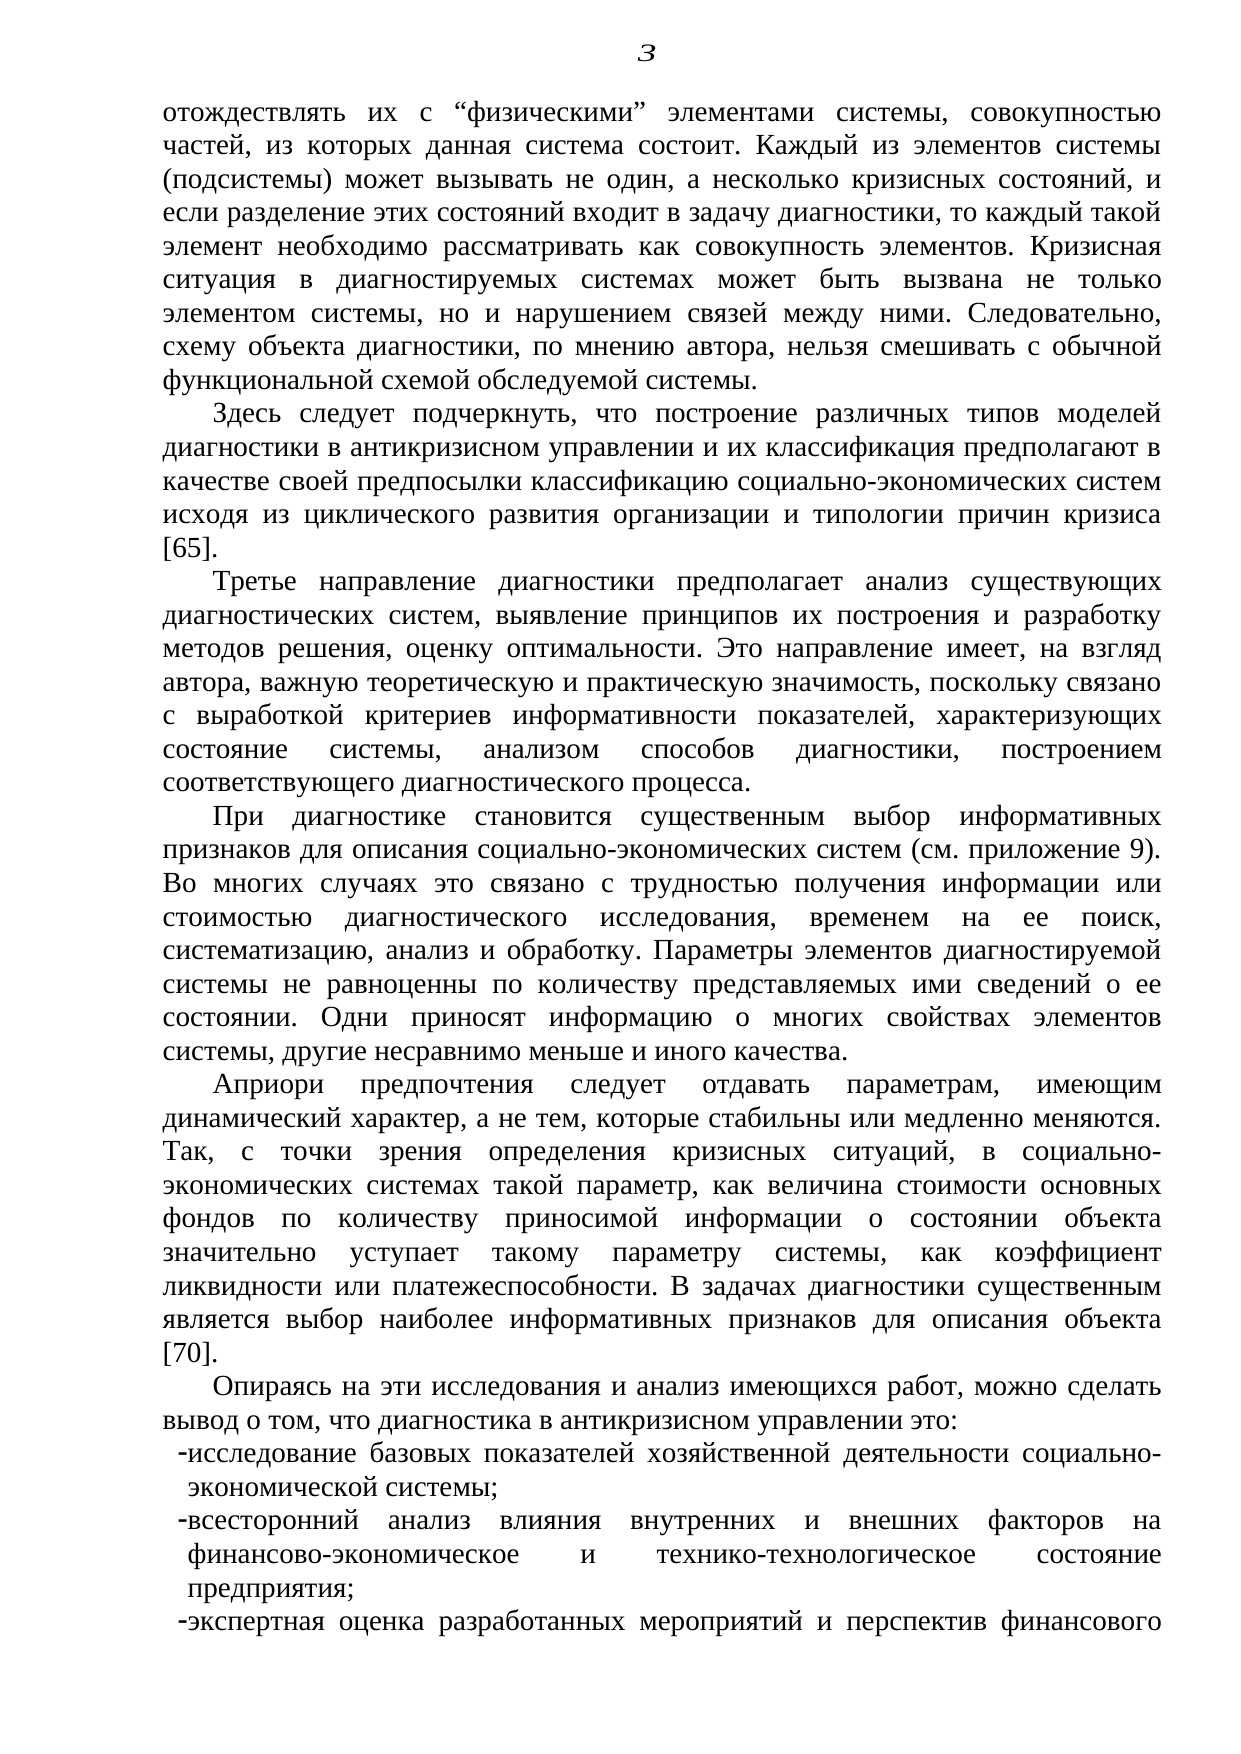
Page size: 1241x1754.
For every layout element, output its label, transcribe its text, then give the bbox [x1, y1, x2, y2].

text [162, 94, 1162, 396]
text Здесь следует подчеркнуть, что построение различных типов моделей диагностики в антикризисном управлении и их классификация предполагают в качестве своей предпосылки классификацию социально-экономических систем исходя из циклического развития организации и типологии причин кризиса [65]. [162, 396, 1162, 563]
text Третье направление диагностики предполагает анализ существующих диагностических систем, выявление принципов их построения и разработку методов решения, оценку оптимальности. Это направление имеет, на взгляд автора, важную теоретическую и практическую значимость, поскольку связано с выработкой критериев информативности показателей, характеризующих состояние системы, анализом способов диагностики, построением соответствующего диагностического процесса. [162, 563, 1162, 798]
text Опираясь на эти исследования и анализ имеющихся работ, можно сделать вывод о том, что диагностика в антикризисном управлении это: [162, 1368, 1162, 1435]
text Априори предпочтения следует отдавать параметрам, имеющим динамический характер, а не тем, которые стабильны или медленно меняются. Так, с точки зрения определения кризисных ситуаций, в социально-экономических системах такой параметр, как величина стоимости основных фондов по количеству приносимой информации о состоянии объекта значительно уступает такому параметру системы, как коэффициент ликвидности или платежеспособности. В задачах диагностики существенным является выбор наиболее информативных признаков для описания объекта [70]. [162, 1066, 1162, 1368]
text При диагностике становится существенным выбор информативных признаков для описания социально-экономических систем (см. приложение 9). Во многих случаях это связано с трудностью получения информации или стоимостью диагностического исследования, временем на ее поиск, систематизацию, анализ и обработку. Параметры элементов диагностируемой системы не равноценны по количеству представляемых ими сведений о ее состоянии. Одни приносят информацию о многих свойствах элементов системы, другие несравнимо меньше и иного качества. [162, 798, 1162, 1066]
list всесторонний анализ влияния внутренних и внешних факторов на финансово-экономическое и технико-технологическое состояние предприятия; [178, 1502, 1162, 1603]
list исследование базовых показателей хозяйственной деятельности социально-экономической системы; [178, 1435, 1162, 1502]
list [178, 1603, 1162, 1637]
